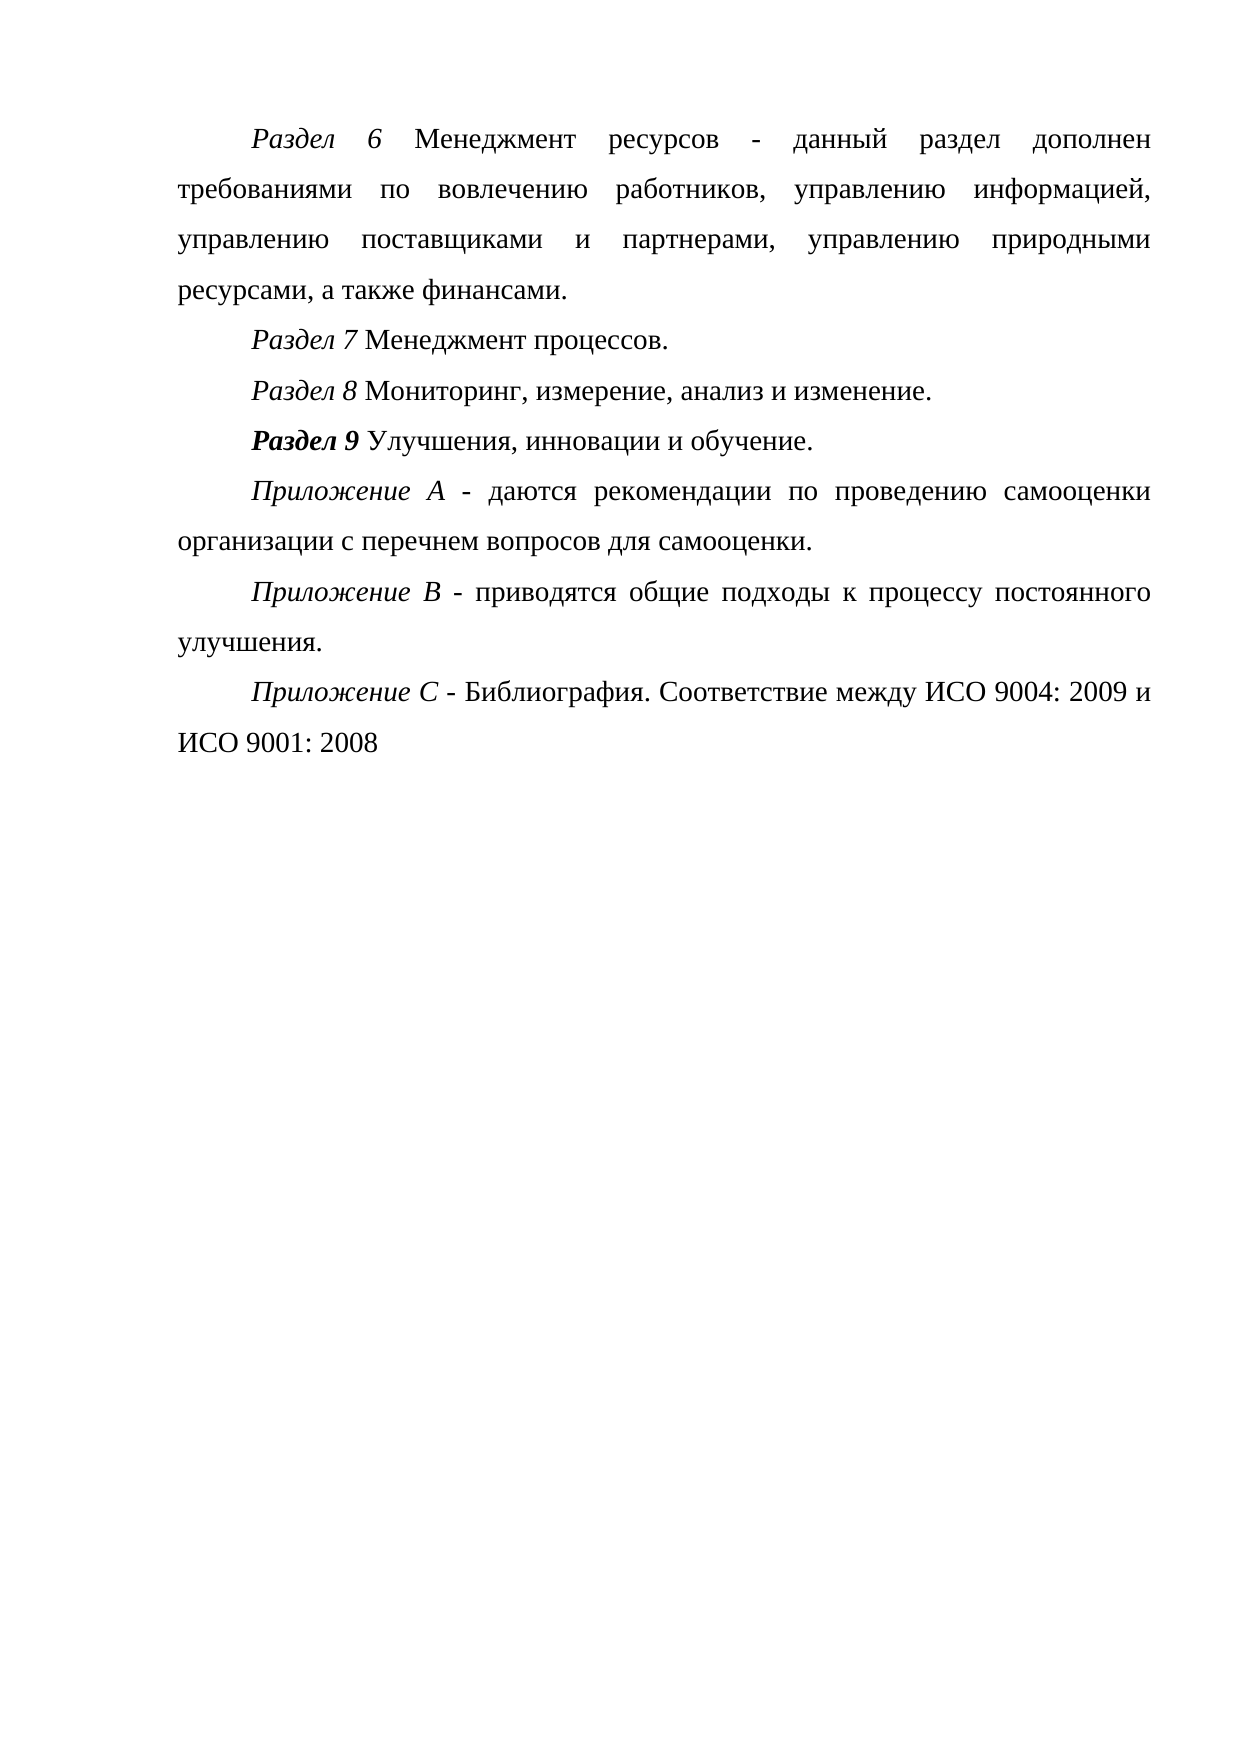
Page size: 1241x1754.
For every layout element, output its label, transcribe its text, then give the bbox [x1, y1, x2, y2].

text Приложение А - даются рекомендации по проведению самооценки организации с перечнем вопросов для самооценки. [177, 473, 1152, 557]
text Раздел 6 Менеджмент ресурсов - данный раздел дополнен требованиями по вовлечению работников, управлению информацией, управлению поставщиками и партнерами, управлению природными ресурсами, а также финансами. [177, 121, 1152, 306]
text Раздел 9 Улучшения, инновации и обучение. [177, 423, 1152, 456]
text Раздел 7 Менеджмент процессов. [177, 322, 1152, 356]
text Приложение B - приводятся общие подходы к процессу постоянного улучшения. [177, 574, 1152, 658]
text Приложение C - Библиография. Соответствие между ИСО 9004: 2009 и ИСО 9001: 2008 [177, 674, 1152, 758]
text Раздел 8 Мониторинг, измерение, анализ и изменение. [177, 373, 1152, 406]
